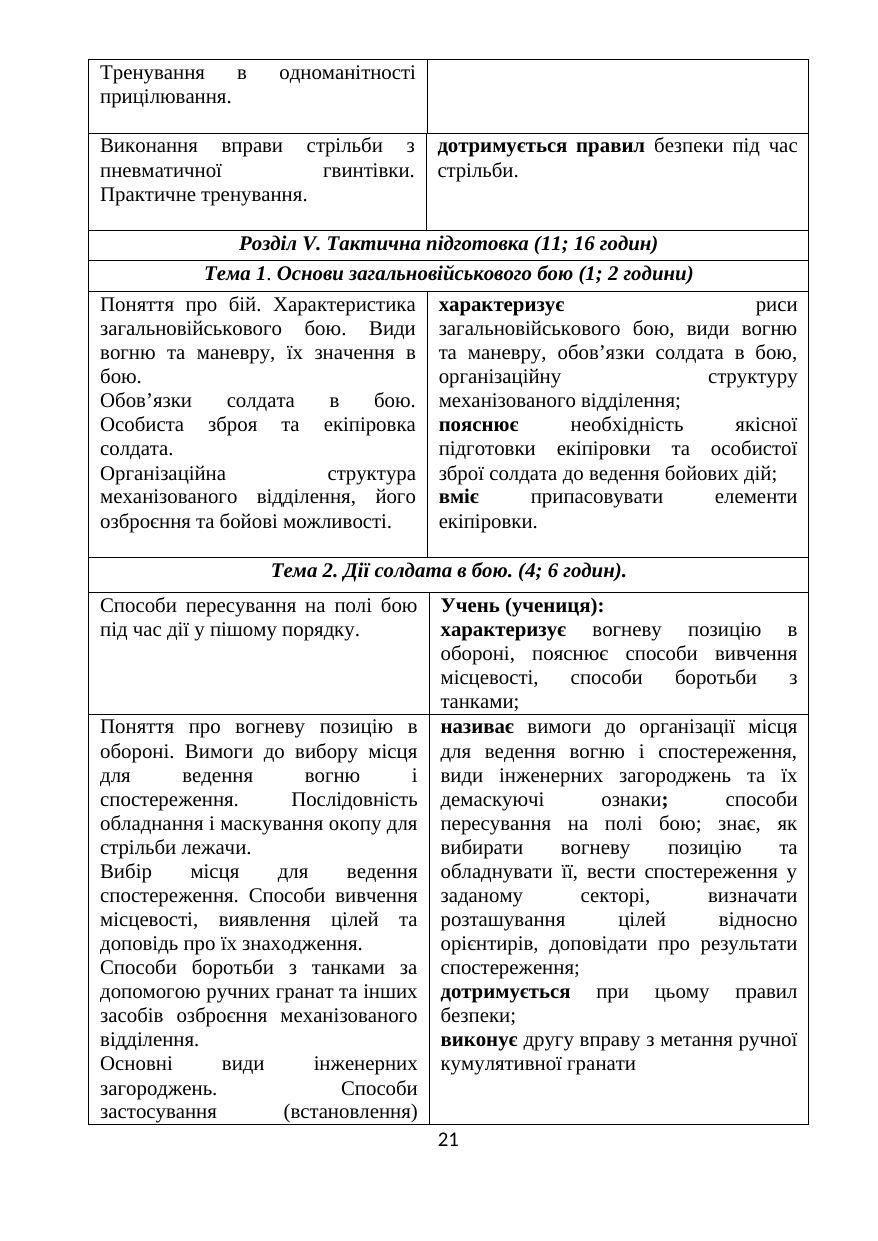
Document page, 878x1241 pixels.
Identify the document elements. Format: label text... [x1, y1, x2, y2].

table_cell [430, 715, 808, 1123]
table_cell Учень (учениця): характеризує вогневу позицію в обороні, пояснює способи вивчення місцевості, способи боротьби з танками; [430, 593, 808, 713]
table_cell Тема 1. Основи загальновійськового бою (1; 2 години) [89, 261, 808, 291]
table_cell дотримується правил безпеки під час стрільби. [427, 134, 808, 230]
table_cell Поняття про бій. Характеристика загальновійськового бою. Види вогню та маневру, їх значення в бою. Обов’язки солдата в бою. Особиста зброя та екіпіровка солдата. Організаційна структура механізованого відділення, його озброєння та бойові можливості. [89, 292, 427, 557]
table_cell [89, 715, 429, 1123]
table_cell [89, 60, 427, 132]
table_cell Способи пересування на полі бою під час дії у пішому порядку. [89, 593, 429, 713]
table_cell Розділ V. Тактична підготовка (11; 16 годин) [89, 231, 808, 260]
table_cell Виконання вправи стрільби з пневматичної гвинтівки. Практичне тренування. [89, 134, 426, 230]
table_cell характеризує риси загальновійськового бою, види вогню та маневру, обов’язки солдата в бою, організаційну структуру механізованого відділення; пояснює необхідність якісної підготовки екіпіровки та особистої зброї солдата до ведення бойових дій; вміє припасовувати елементи екіпіровки. [428, 292, 808, 557]
table_cell Тема 2. Дії солдата в бою. (4; 6 годин). [89, 558, 808, 592]
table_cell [428, 60, 808, 132]
